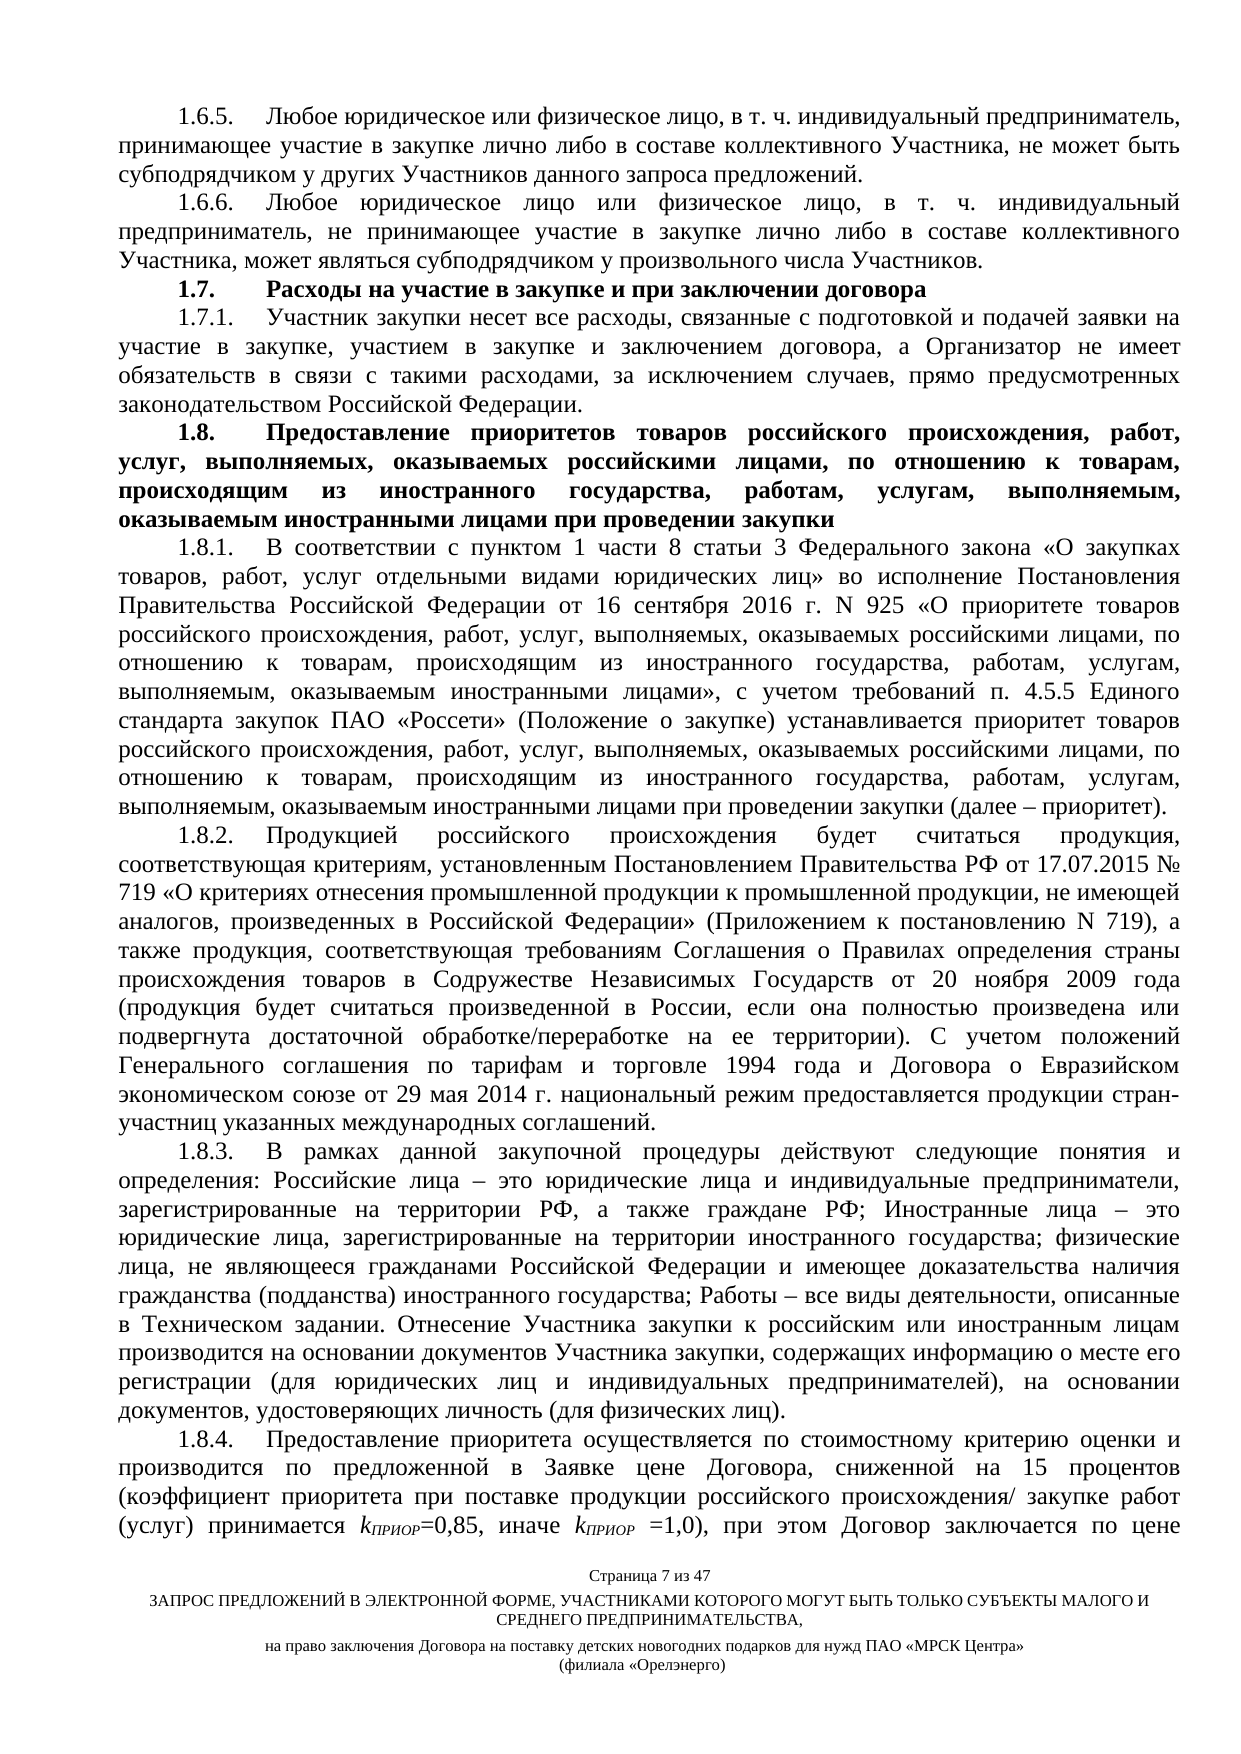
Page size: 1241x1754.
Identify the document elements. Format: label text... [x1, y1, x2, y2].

subtitle Расходы на участие в закупке и при заключении договора [118, 274, 1181, 302]
subtitle В соответствии с пунктом 1 части 8 статьи 3 Федерального закона «О закупках товаров, работ, услуг отдельными видами юридических лиц» во исполнение Постановления Правительства Российской Федерации от 16 сентября 2016 г. N 925 «О приоритете товаров российского происхождения, работ, услуг, выполняемых, оказываемых российскими лицами, по отношению к товарам, происходящим из иностранного государства, работам, услугам, выполняемым, оказываемым иностранными лицами», с учетом требований п. 4.5.5 Единого стандарта закупок ПАО «Россети» (Положение о закупке) устанавливается приоритет товаров российского происхождения, работ, услуг, выполняемых, оказываемых российскими лицами, по отношению к товарам, происходящим из иностранного государства, работам, услугам, выполняемым, оказываемым иностранными лицами при проведении закупки (далее – приоритет). [118, 532, 1181, 820]
subtitle Любое юридическое или физическое лицо, в т. ч. индивидуальный предприниматель, принимающее участие в закупке лично либо в составе коллективного Участника, не может быть субподрядчиком у других Участников данного запроса предложений. [118, 101, 1181, 187]
subtitle Любое юридическое лицо или физическое лицо, в т. ч. индивидуальный предприниматель, не принимающее участие в закупке лично либо в составе коллективного Участника, может являться субподрядчиком у произвольного числа Участников. [118, 187, 1181, 274]
subtitle Предоставление приоритетов товаров российского происхождения, работ, услуг, выполняемых, оказываемых российскими лицами, по отношению к товарам, происходящим из иностранного государства, работам, услугам, выполняемым, оказываемым иностранными лицами при проведении закупки [118, 417, 1181, 532]
subtitle Участник закупки несет все расходы, связанные с подготовкой и подачей заявки на участие в закупке, участием в закупке и заключением договора, а Организатор не имеет обязательств в связи с такими расходами, за исключением случаев, прямо предусмотренных законодательством Российской Федерации. [118, 302, 1181, 417]
subtitle Продукцией российского происхождения будет считаться продукция, соответствующая критериям, установленным Постановлением Правительства РФ от 17.07.2015 № 719 «О критериях отнесения промышленной продукции к промышленной продукции, не имеющей аналогов, произведенных в Российской Федерации» (Приложением к постановлению N 719), а также продукция, соответствующая требованиям Соглашения о Правилах определения страны происхождения товаров в Содружестве Независимых Государств от 20 ноября 2009 года (продукция будет считаться произведенной в России, если она полностью произведена или подвергнута достаточной обработке/переработке на ее территории). С учетом положений Генерального соглашения по тарифам и торговле 1994 года и Договора о Евразийском экономическом союзе от 29 мая 2014 г. национальный режим предоставляется продукции стран-участниц указанных международных соглашений. [118, 820, 1181, 1136]
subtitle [118, 1424, 1181, 1539]
subtitle В рамках данной закупочной процедуры действуют следующие понятия и определения: Российские лица – это юридические лица и индивидуальные предприниматели, зарегистрированные на территории РФ, а также граждане РФ; Иностранные лица – это юридические лица, зарегистрированные на территории иностранного государства; физические лица, не являющееся гражданами Российской Федерации и имеющее доказательства наличия гражданства (подданства) иностранного государства; Работы – все виды деятельности, описанные в Техническом задании. Отнесение Участника закупки к российским или иностранным лицам производится на основании документов Участника закупки, содержащих информацию о месте его регистрации (для юридических лиц и индивидуальных предпринимателей), на основании документов, удостоверяющих личность (для физических лиц). [118, 1136, 1181, 1424]
